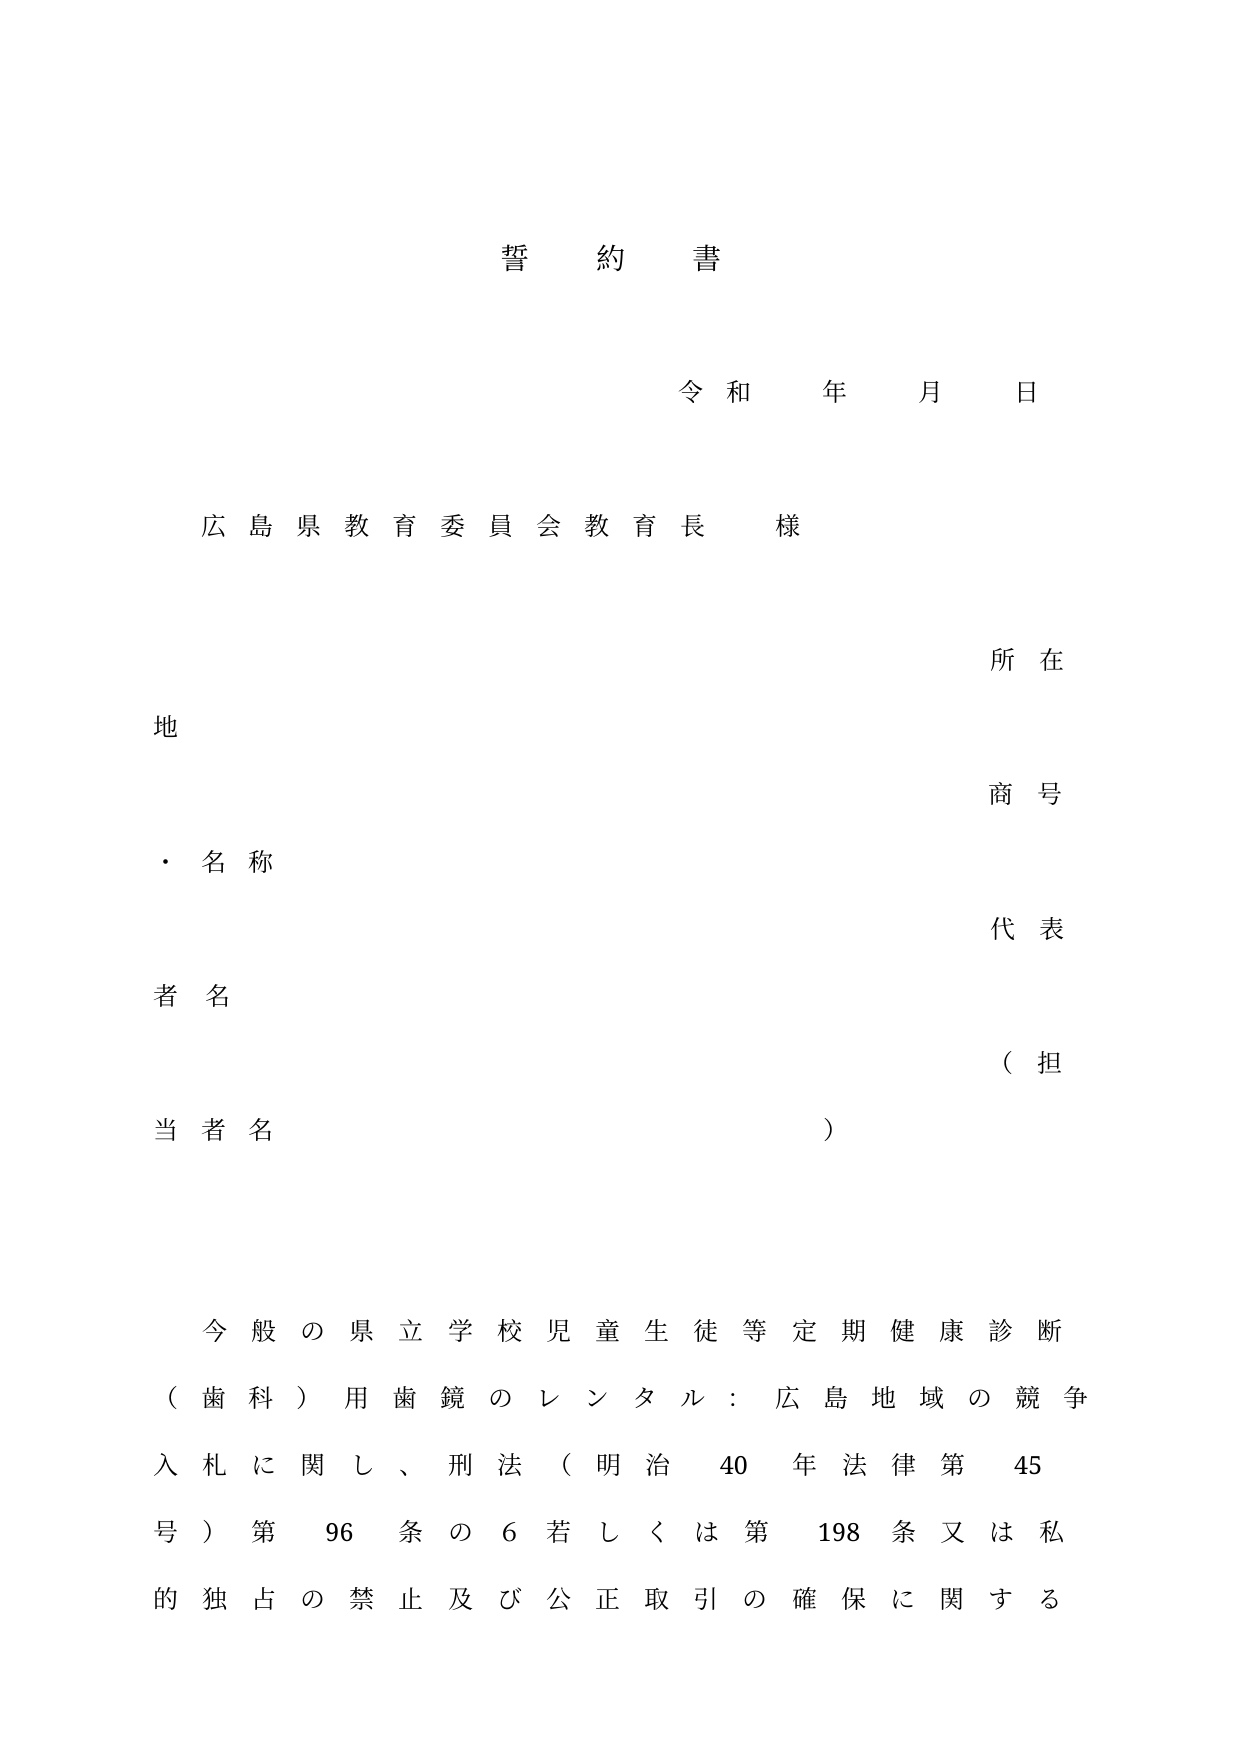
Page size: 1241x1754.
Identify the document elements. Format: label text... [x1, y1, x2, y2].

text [153, 1296, 1087, 1632]
text 商号・名称 [153, 759, 1087, 894]
text 令和 年 月 日 [153, 357, 1062, 424]
text 誓 約 書 [153, 223, 1087, 290]
text 代表者名 [153, 894, 1087, 1028]
text 広島県教育委員会教育長 様 [153, 491, 1087, 558]
text （担当者名 ） [153, 1028, 1087, 1162]
text 所在地 [153, 625, 1087, 759]
